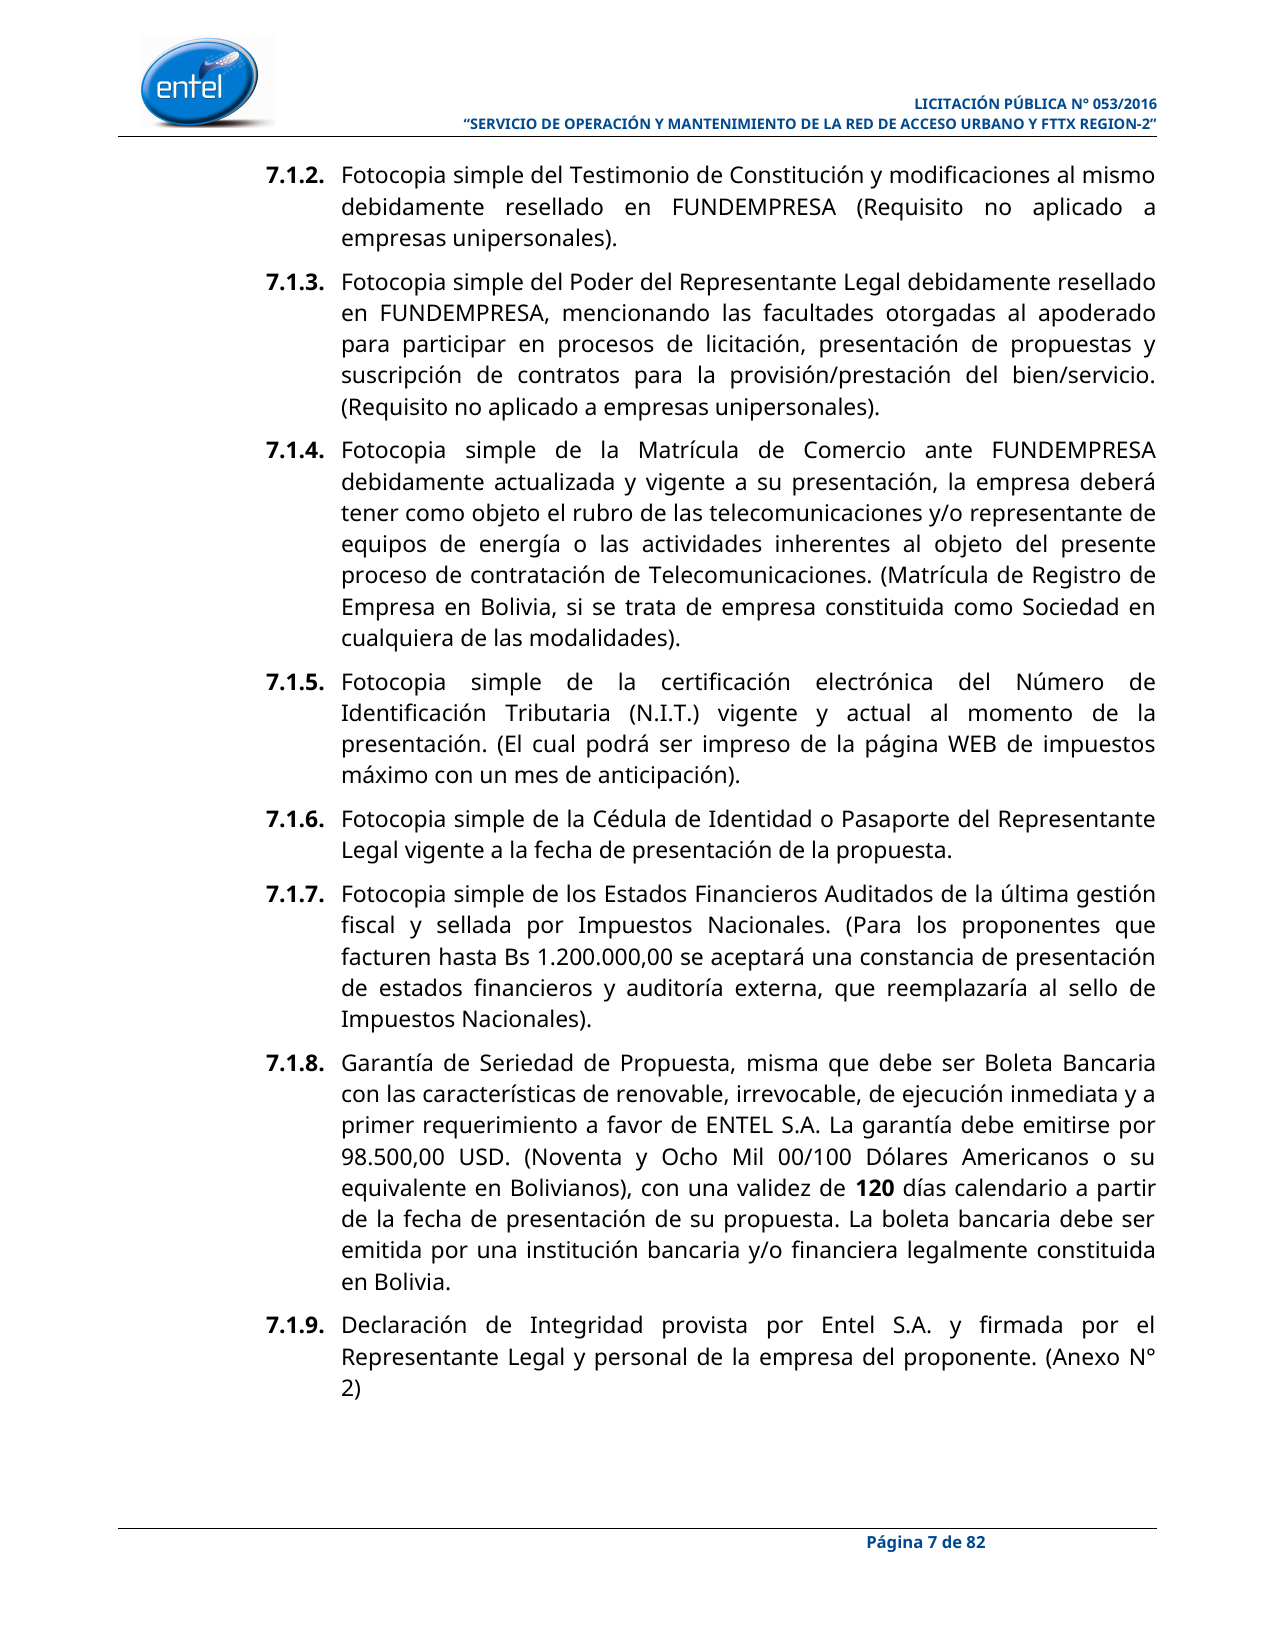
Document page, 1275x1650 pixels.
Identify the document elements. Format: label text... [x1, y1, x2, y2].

list Fotocopia simple del Poder del Representante Legal debidamente resellado en FUNDEMPRESA, mencionando las facultades otorgadas al apoderado para participar en procesos de licitación, presentación de propuestas y suscripción de contratos para la provisión/prestación del bien/servicio. (Requisito no aplicado a empresas unipersonales). [266, 266, 1157, 422]
list Declaración de Integridad provista por Entel S.A. y firmada por el Representante Legal y personal de la empresa del proponente. (Anexo N° 2) [266, 1309, 1157, 1403]
picture [140, 36, 276, 128]
list Fotocopia simple de la certificación electrónica del Número de Identificación Tributaria (N.I.T.) vigente y actual al momento de la presentación. (El cual podrá ser impreso de la página WEB de impuestos máximo con un mes de anticipación). [266, 666, 1157, 791]
list Fotocopia simple de la Matrícula de Comercio ante FUNDEMPRESA debidamente actualizada y vigente a su presentación, la empresa deberá tener como objeto el rubro de las telecomunicaciones y/o representante de equipos de energía o las actividades inherentes al objeto del presente proceso de contratación de Telecomunicaciones. (Matrícula de Registro de Empresa en Bolivia, si se trata de empresa constituida como Sociedad en cualquiera de las modalidades). [266, 434, 1157, 653]
list Garantía de Seriedad de Propuesta, misma que debe ser Boleta Bancaria con las características de renovable, irrevocable, de ejecución inmediata y a primer requerimiento a favor de ENTEL S.A. La garantía debe emitirse por 98.500,00 USD. (Noventa y Ocho Mil 00/100 Dólares Americanos o su equivalente en Bolivianos), con una validez de 120 días calendario a partir de la fecha de presentación de su propuesta. La boleta bancaria debe ser emitida por una institución bancaria y/o financiera legalmente constituida en Bolivia. [266, 1047, 1157, 1297]
list Fotocopia simple de los Estados Financieros Auditados de la última gestión fiscal y sellada por Impuestos Nacionales. (Para los proponentes que facturen hasta Bs 1.200.000,00 se aceptará una constancia de presentación de estados financieros y auditoría externa, que reemplazaría al sello de Impuestos Nacionales). [266, 878, 1157, 1034]
list Fotocopia simple de la Cédula de Identidad o Pasaporte del Representante Legal vigente a la fecha de presentación de la propuesta. [266, 803, 1157, 866]
list Fotocopia simple del Testimonio de Constitución y modificaciones al mismo debidamente resellado en FUNDEMPRESA (Requisito no aplicado a empresas unipersonales). [266, 159, 1157, 253]
